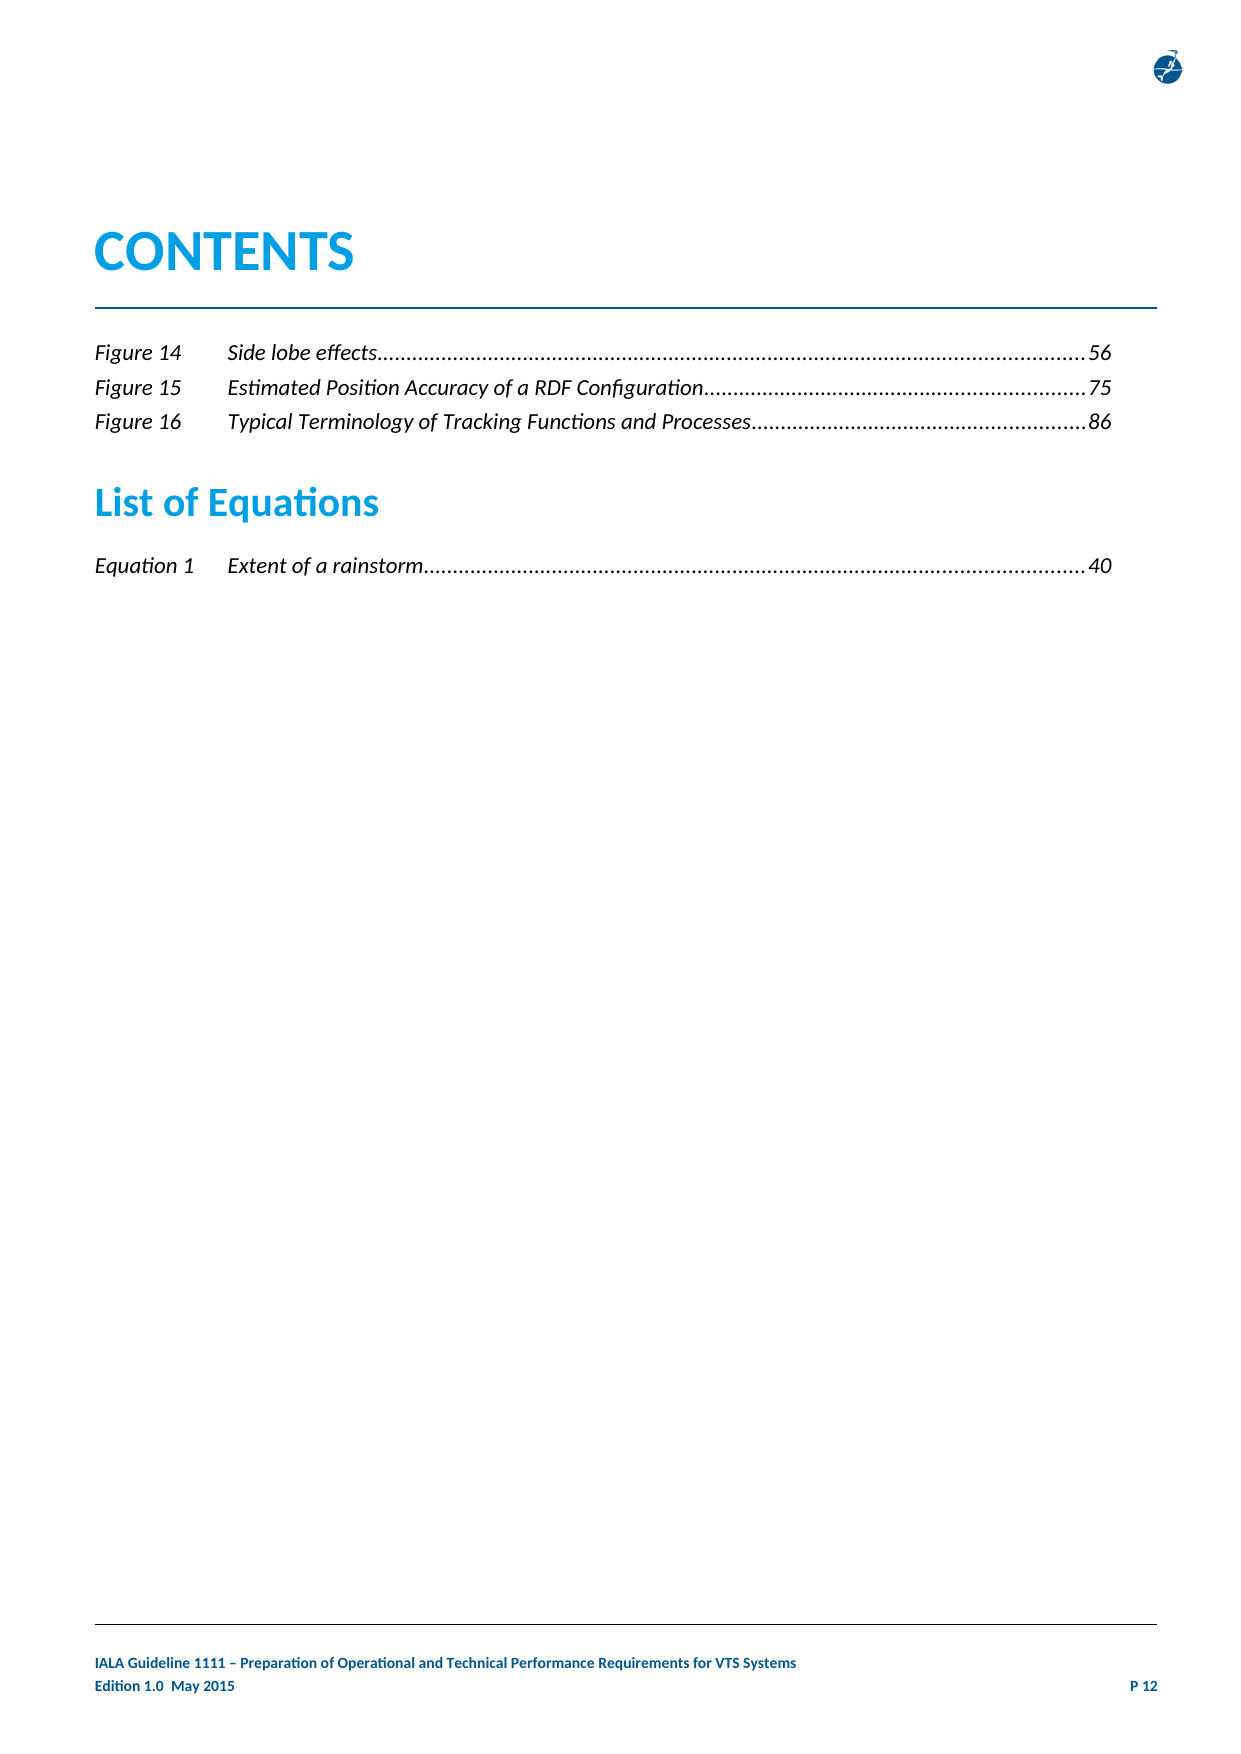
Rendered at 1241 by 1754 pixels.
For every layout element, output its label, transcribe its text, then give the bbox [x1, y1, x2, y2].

picture [1122, 0, 1241, 119]
text Equation 1 Extent of a rainstorm 40 [94, 551, 1113, 579]
text Figure 15 Estimated Position Accuracy of a RDF Configuration 75 [94, 373, 1113, 401]
text Figure 16 Typical Terminology of Tracking Functions and Processes 86 [94, 407, 1113, 435]
list List of Equations [94, 476, 1157, 526]
text Figure 14 Side lobe effects 56 [94, 338, 1113, 367]
